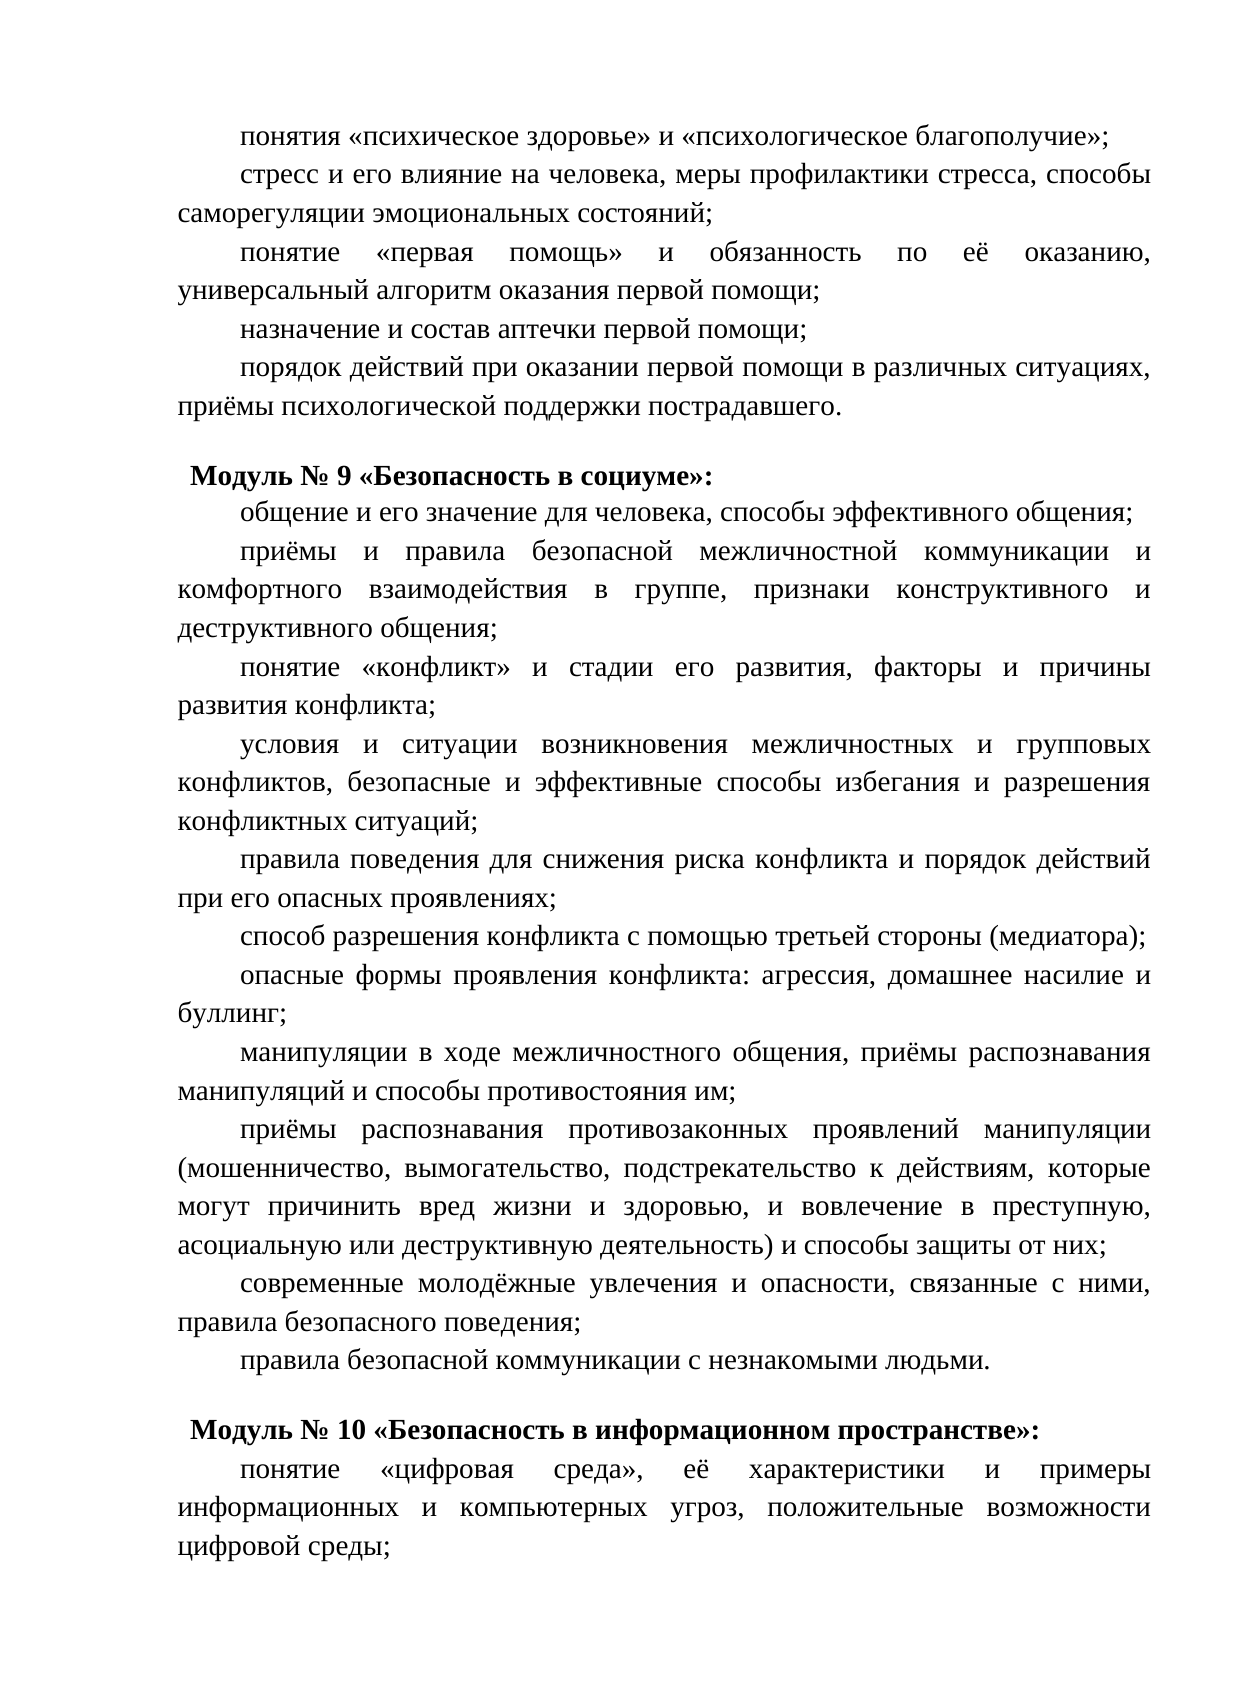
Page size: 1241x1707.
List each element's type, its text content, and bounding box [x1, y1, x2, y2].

text понятие «первая помощь» и обязанность по её оказанию, универсальный алгоритм оказания первой помощи; [177, 234, 1152, 306]
text опасные формы проявления конфликта: агрессия, домашнее насилие и буллинг; [177, 957, 1152, 1029]
text стресс и его влияние на человека, меры профилактики стресса, способы саморегуляции эмоциональных состояний; [177, 157, 1152, 229]
text манипуляции в ходе межличностного общения, приёмы распознавания манипуляций и способы противостояния им; [177, 1034, 1152, 1106]
text общение и его значение для человека, способы эффективного общения; [177, 494, 1152, 528]
text понятие «конфликт» и стадии его развития, факторы и причины развития конфликта; [177, 649, 1152, 721]
text приёмы распознавания противозаконных проявлений манипуляции (мошенничество, вымогательство, подстрекательство к действиям, которые могут причинить вред жизни и здоровью, и вовлечение в преступную, асоциальную или деструктивную деятельность) и способы защиты от них; [177, 1111, 1152, 1260]
text приёмы и правила безопасной межличностной коммуникации и комфортного взаимодействия в группе, признаки конструктивного и деструктивного общения; [177, 533, 1152, 644]
text современные молодёжные увлечения и опасности, связанные с ними, правила безопасного поведения; [177, 1265, 1152, 1337]
text способ разрешения конфликта с помощью третьей стороны (медиатора); [177, 918, 1152, 952]
text правила безопасной коммуникации с незнакомыми людьми. [177, 1342, 1152, 1376]
text понятия «психическое здоровье» и «психологическое благополучие»; [177, 118, 1152, 152]
text порядок действий при оказании первой помощи в различных ситуациях, приёмы психологической поддержки пострадавшего. [177, 349, 1152, 421]
text назначение и состав аптечки первой помощи; [177, 311, 1152, 344]
text условия и ситуации возникновения межличностных и групповых конфликтов, безопасные и эффективные способы избегания и разрешения конфликтных ситуаций; [177, 726, 1152, 836]
text правила поведения для снижения риска конфликта и порядок действий при его опасных проявлениях; [177, 841, 1152, 913]
text Модуль № 10 «Безопасность в информационном пространстве»: [190, 1412, 1152, 1446]
text понятие «цифровая среда», её характеристики и примеры информационных и компьютерных угроз, положительные возможности цифровой среды; [177, 1451, 1152, 1561]
text Модуль № 9 «Безопасность в социуме»: [190, 458, 1152, 491]
